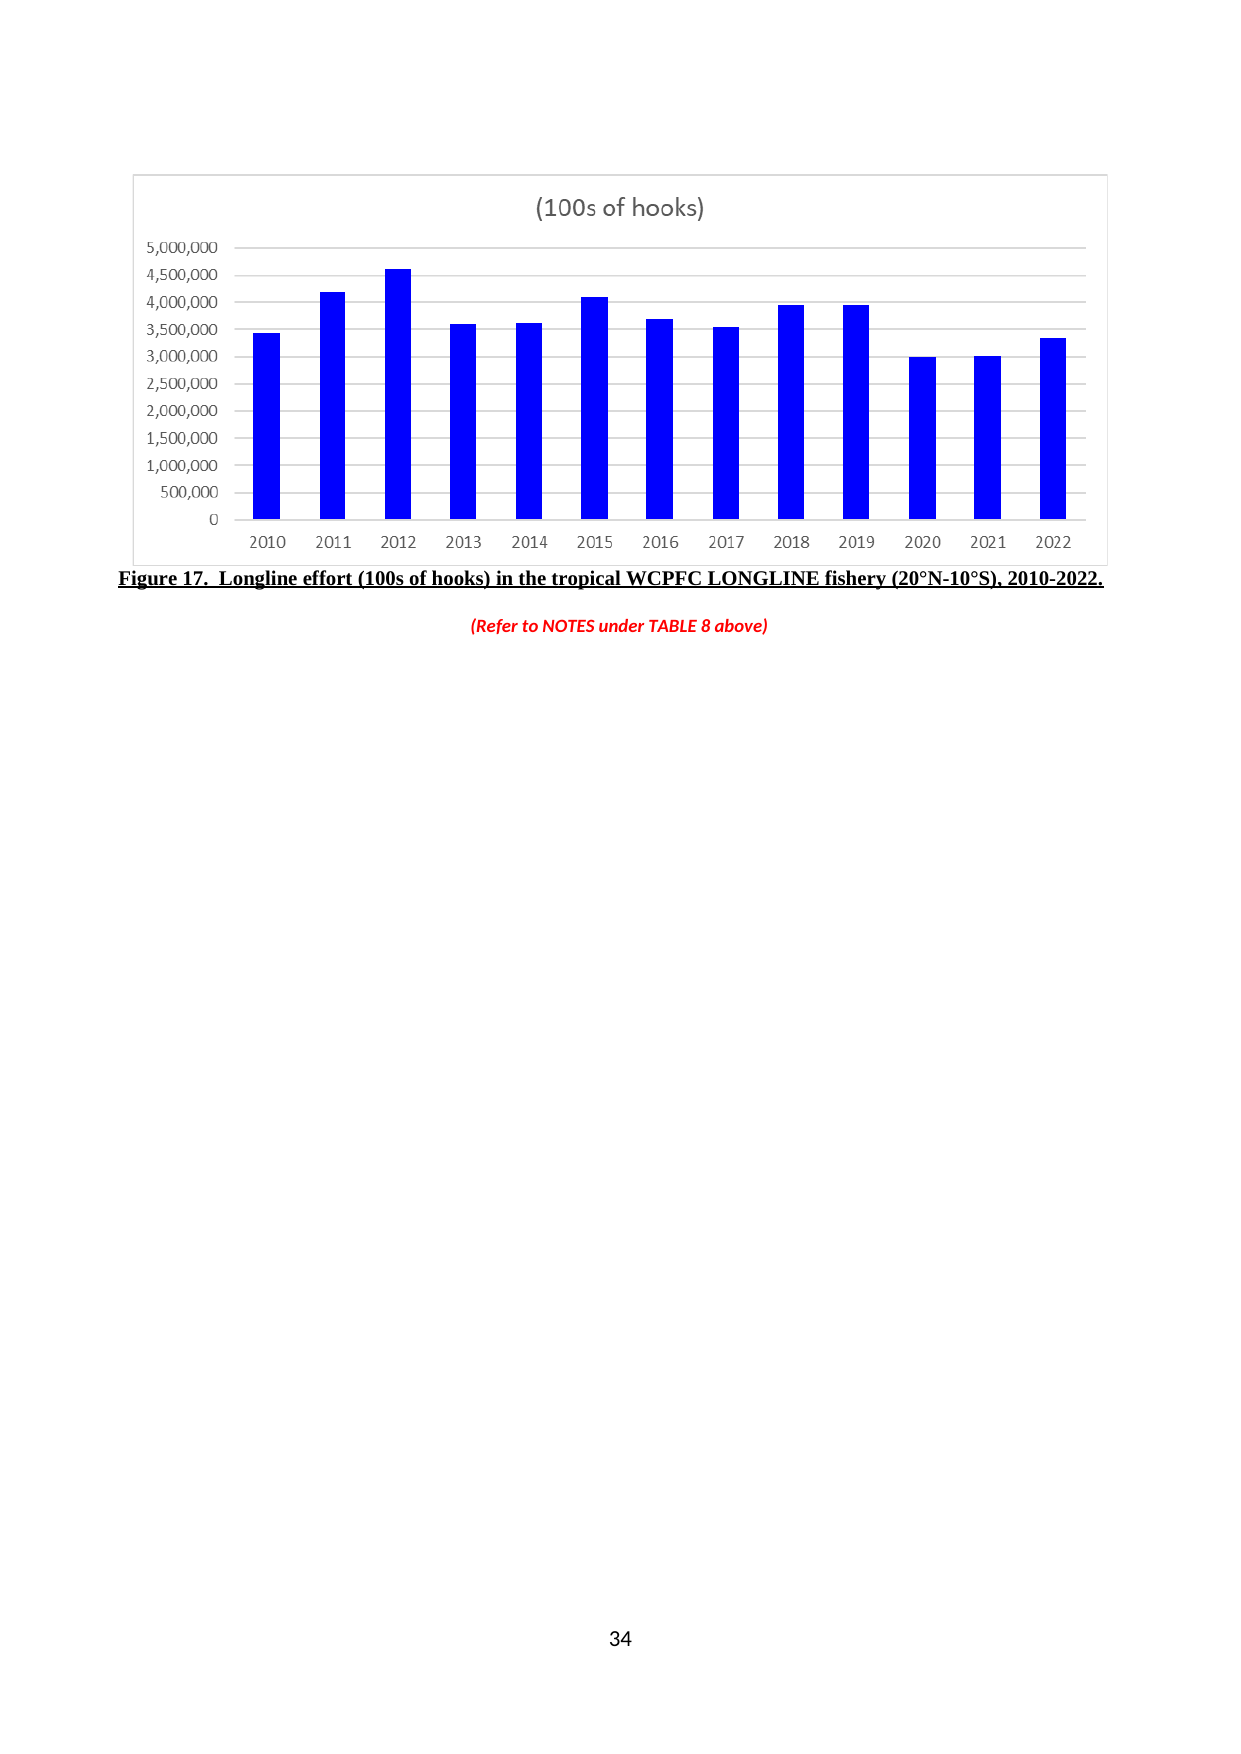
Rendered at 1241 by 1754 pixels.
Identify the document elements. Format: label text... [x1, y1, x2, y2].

text (Refer to NOTES under TABLE 8 above) [118, 614, 1122, 637]
subtitle Figure 17. Longline effort (100s of hooks) in the tropical WCPFC LONGLINE fishery (20°N-10°S), 2010-2022. [118, 566, 1122, 590]
picture [132, 174, 1108, 566]
